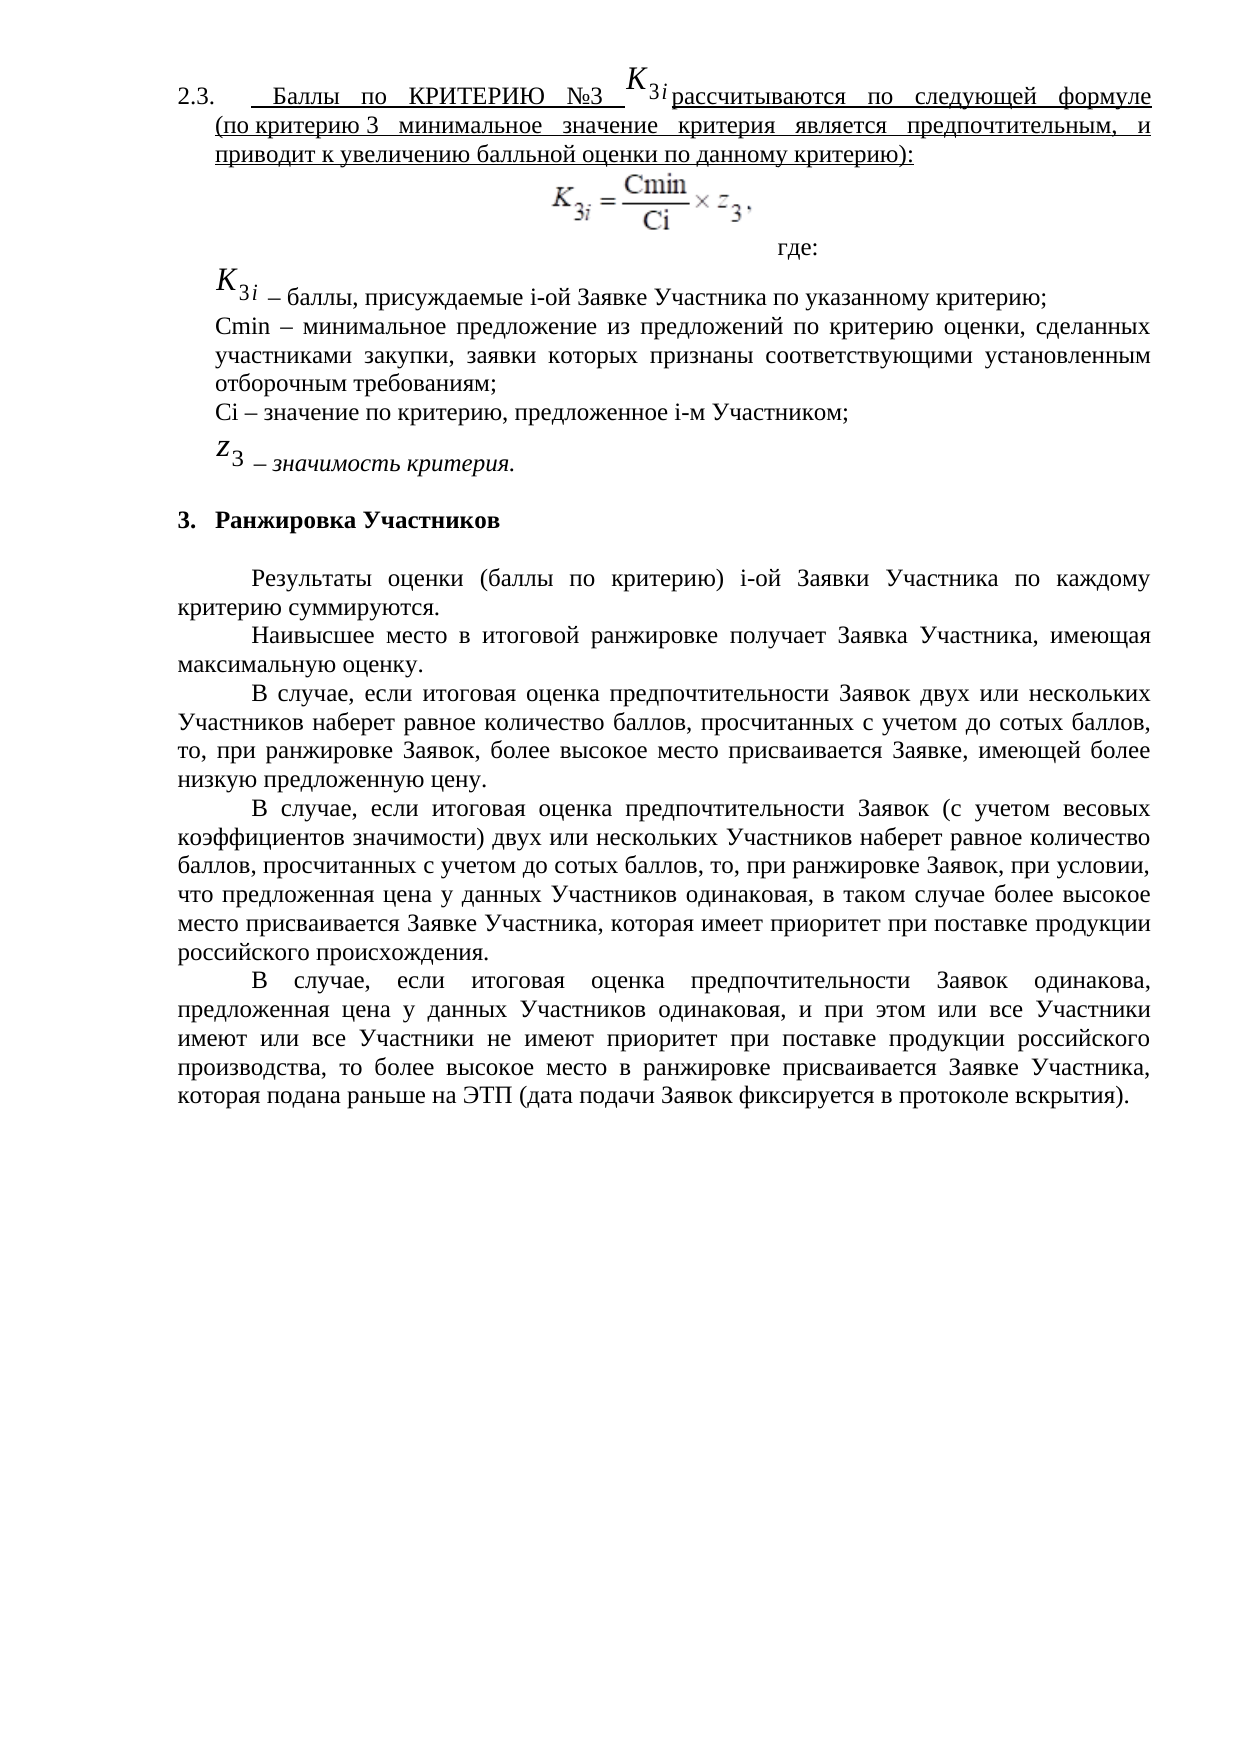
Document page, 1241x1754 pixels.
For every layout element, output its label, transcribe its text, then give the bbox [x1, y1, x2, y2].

text Результаты оценки (баллы по критерию) i-ой Заявки Участника по каждому критерию суммируются. [177, 563, 1152, 621]
text Cmin – минимальное предложение из предложений по критерию оценки, сделанных участниками закупки, заявки которых признаны соответствующими установленным отборочным требованиям; [215, 311, 1152, 397]
list Баллы по КРИТЕРИЮ №3 рассчитываются по следующей формуле (по критерию 3 минимальное значение критерия является предпочтительным, и приводит к увеличению балльной оценки по данному критерию): [177, 59, 1152, 167]
text Наивысшее место в итоговой ранжировке получает Заявка Участника, имеющая максимальную оценку. [177, 621, 1152, 678]
text – баллы, присуждаемые i-ой Заявке Участника по указанному критерию; [215, 260, 1152, 311]
text – значимость критерия. [215, 426, 1152, 477]
picture [547, 167, 778, 255]
text Ci – значение по критерию, предложенное i-м Участником; [215, 397, 1152, 426]
text В случае, если итоговая оценка предпочтительности Заявок двух или нескольких Участников наберет равное количество баллов, просчитанных с учетом до сотых баллов, то, при ранжировке Заявок, более высокое место присваивается Заявке, имеющей более низкую предложенную цену. [177, 678, 1152, 793]
text где: [215, 167, 1152, 260]
list Ранжировка Участников [177, 506, 1152, 534]
text В случае, если итоговая оценка предпочтительности Заявок одинакова, предложенная цена у данных Участников одинаковая, и при этом или все Участники имеют или все Участники не имеют приоритет при поставке продукции российского производства, то более высокое место в ранжировке присваивается Заявке Участника, которая подана раньше на ЭТП (дата подачи Заявок фиксируется в протоколе вскрытия). [177, 966, 1152, 1109]
text В случае, если итоговая оценка предпочтительности Заявок (с учетом весовых коэффициентов значимости) двух или нескольких Участников наберет равное количество баллов, просчитанных с учетом до сотых баллов, то, при ранжировке Заявок, при условии, что предложенная цена у данных Участников одинаковая, в таком случае более высокое место присваивается Заявке Участника, которая имеет приоритет при поставке продукции российского происхождения. [177, 793, 1152, 966]
